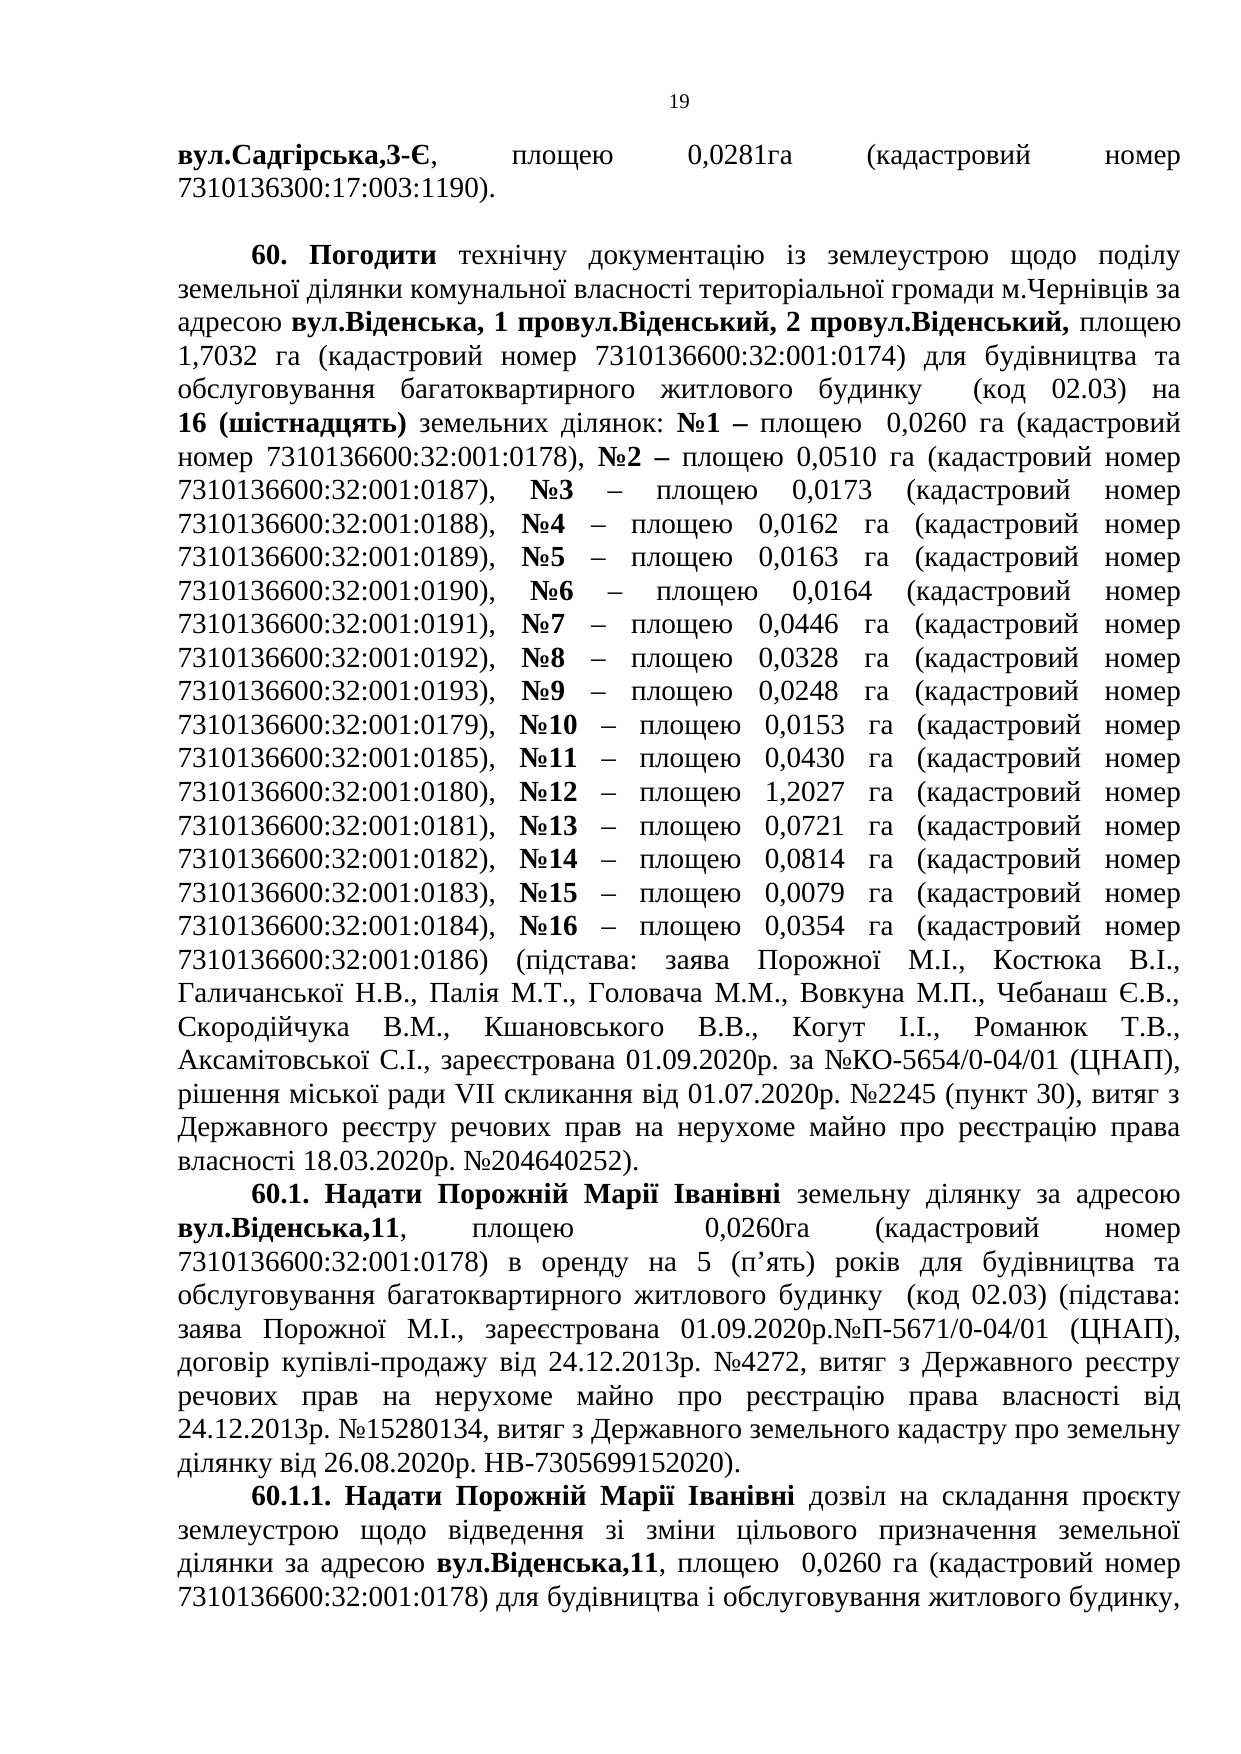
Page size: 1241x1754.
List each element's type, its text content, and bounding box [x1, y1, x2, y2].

text 60. Погодити технічну документацію із землеустрою щодо поділу земельної ділянки комунальної власності територіальної громади м.Чернівців за адресою вул.Віденська, 1 провул.Віденський, 2 провул.Віденський, площею 1,7032 га (кадастровий номер 7310136600:32:001:0174) для будівництва та обслуговування багатоквартирного житлового будинку (код 02.03) на 16 (шістнадцять) земельних ділянок: №1 – площею 0,0260 га (кадастровий номер 7310136600:32:001:0178), №2 – площею 0,0510 га (кадастровий номер 7310136600:32:001:0187), №3 – площею 0,0173 (кадастровий номер 7310136600:32:001:0188), №4 – площею 0,0162 га (кадастровий номер 7310136600:32:001:0189), №5 – площею 0,0163 га (кадастровий номер 7310136600:32:001:0190), №6 – площею 0,0164 (кадастровий номер 7310136600:32:001:0191), №7 – площею 0,0446 га (кадастровий номер 7310136600:32:001:0192), №8 – площею 0,0328 га (кадастровий номер 7310136600:32:001:0193), №9 – площею 0,0248 га (кадастровий номер 7310136600:32:001:0179), №10 – площею 0,0153 га (кадастровий номер 7310136600:32:001:0185), №11 – площею 0,0430 га (кадастровий номер 7310136600:32:001:0180), №12 – площею 1,2027 га (кадастровий номер 7310136600:32:001:0181), №13 – площею 0,0721 га (кадастровий номер 7310136600:32:001:0182), №14 – площею 0,0814 га (кадастровий номер 7310136600:32:001:0183), №15 – площею 0,0079 га (кадастровий номер 7310136600:32:001:0184), №16 – площею 0,0354 га (кадастровий номер 7310136600:32:001:0186) (підстава: заява Порожної М.І., Костюка В.І., Галичанської Н.В., Палія М.Т., Головача М.М., Вовкуна М.П., Чебанаш Є.В., Скородійчука В.М., Кшановського В.В., Когут І.І., Романюк Т.В., Аксамітовської С.І., зареєстрована 01.09.2020р. за №КО-5654/0-04/01 (ЦНАП), рішення міської ради VІI скликання від 01.07.2020р. №2245 (пункт 30), витяг з Державного реєстру речових прав на нерухоме майно про реєстрацію права власності 18.03.2020р. №204640252). [177, 237, 1181, 1177]
text 60.1. Надати Порожній Марії Іванівні земельну ділянку за адресою вул.Віденська,11, площею 0,0260га (кадастровий номер 7310136600:32:001:0178) в оренду на 5 (п’ять) років для будівництва та обслуговування багатоквартирного житлового будинку (код 02.03) (підстава: заява Порожної М.І., зареєстрована 01.09.2020р.№П-5671/0-04/01 (ЦНАП), договір купівлі-продажу від 24.12.2013р. №4272, витяг з Державного реєстру речових прав на нерухоме майно про реєстрацію права власності від 24.12.2013р. №15280134, витяг з Державного земельного кадастру про земельну ділянку від 26.08.2020р. НВ-7305699152020). [177, 1177, 1181, 1478]
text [177, 137, 1181, 204]
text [177, 1478, 1181, 1613]
